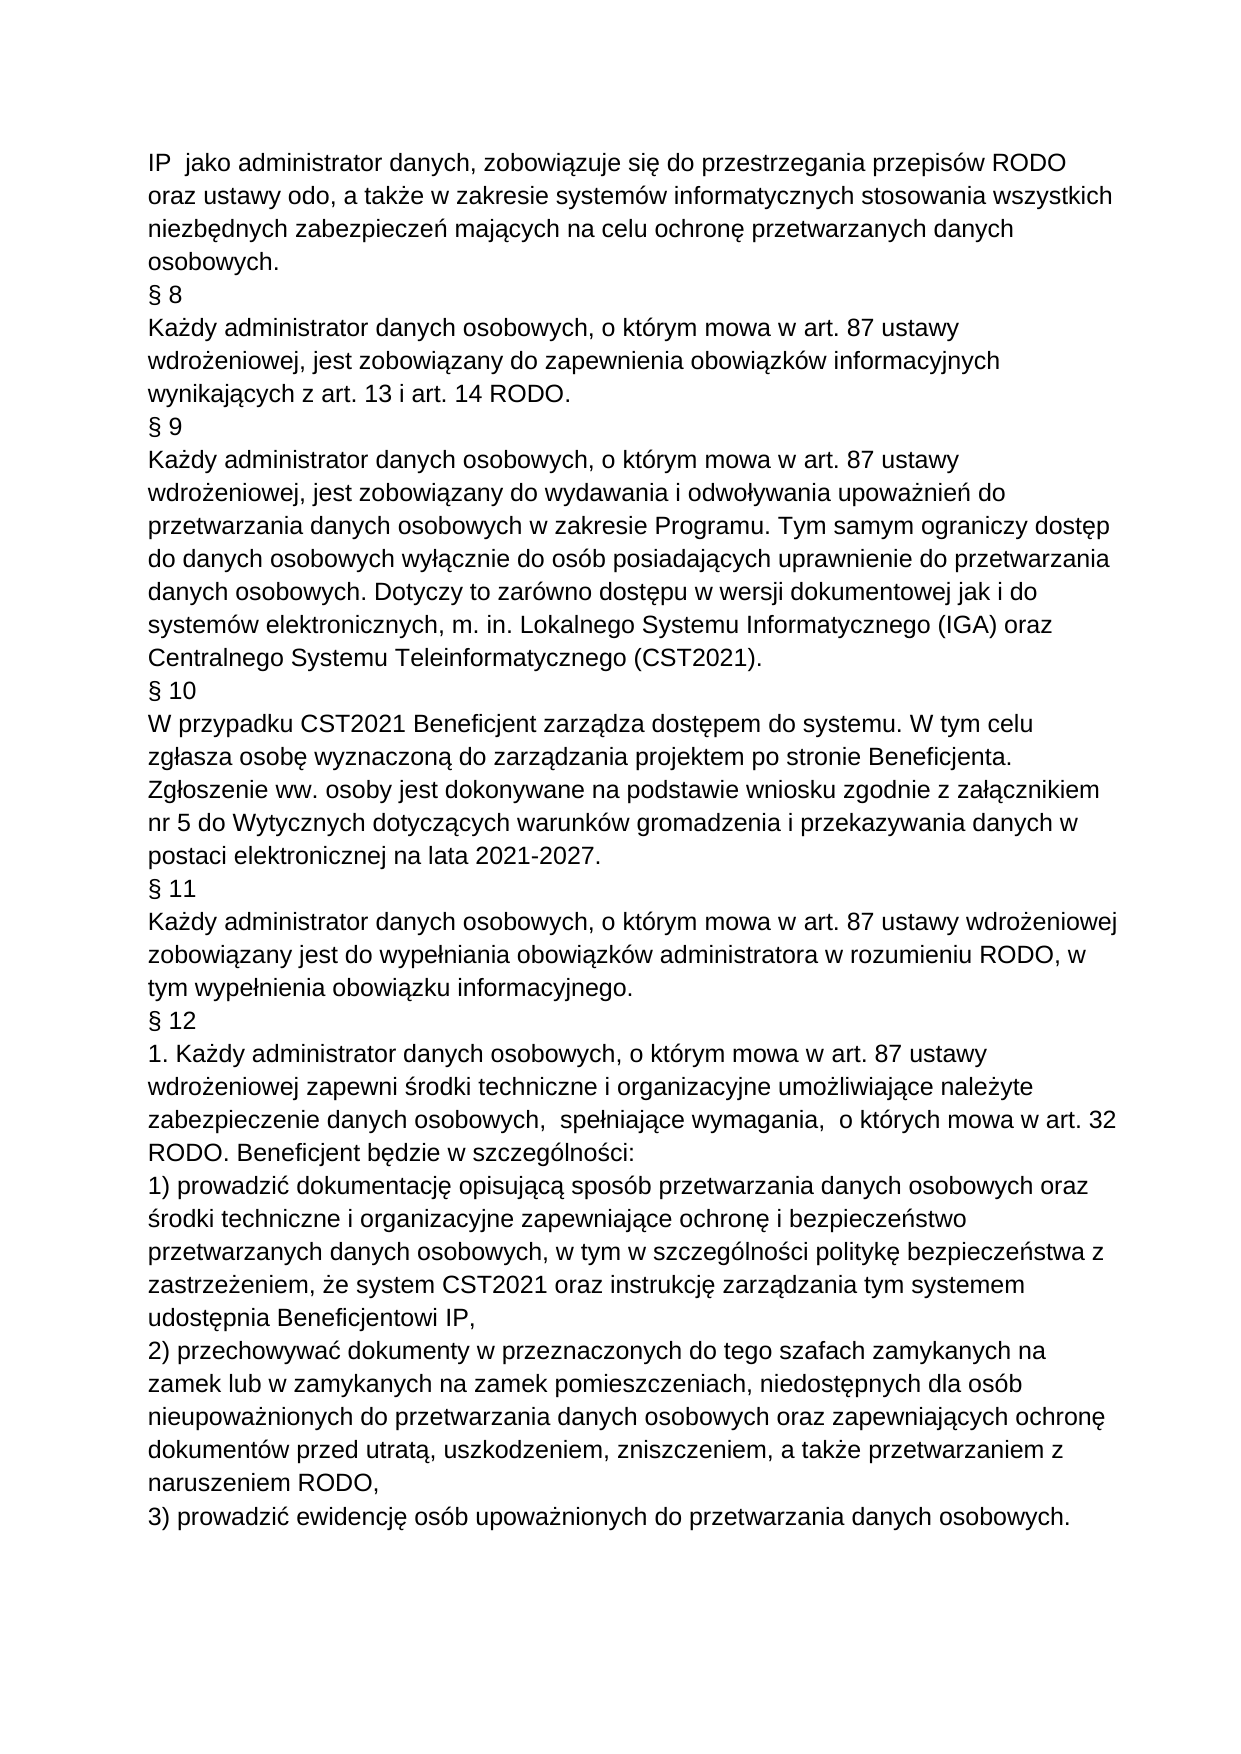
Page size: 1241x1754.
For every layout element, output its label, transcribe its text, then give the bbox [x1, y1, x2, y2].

text Każdy administrator danych osobowych, o którym mowa w art. 87 ustawy wdrożeniowej zobowiązany jest do wypełniania obowiązków administratora w rozumieniu RODO, w tym wypełnienia obowiązku informacyjnego. [148, 907, 1122, 1002]
text 3) prowadzić ewidencję osób upoważnionych do przetwarzania danych osobowych. [148, 1501, 1122, 1530]
text 2) przechowywać dokumenty w przeznaczonych do tego szafach zamykanych na zamek lub w zamykanych na zamek pomieszczeniach, niedostępnych dla osób nieupoważnionych do przetwarzania danych osobowych oraz zapewniających ochronę dokumentów przed utratą, uszkodzeniem, zniszczeniem, a także przetwarzaniem z naruszeniem RODO, [148, 1336, 1122, 1497]
text 1. Każdy administrator danych osobowych, o którym mowa w art. 87 ustawy wdrożeniowej zapewni środki techniczne i organizacyjne umożliwiające należyte zabezpieczenie danych osobowych, spełniające wymagania, o których mowa w art. 32 RODO. Beneficjent będzie w szczególności: [148, 1039, 1122, 1167]
text § 9 [148, 412, 1122, 441]
text § 8 [148, 280, 1122, 308]
text IP jako administrator danych, zobowiązuje się do przestrzegania przepisów RODO oraz ustawy odo, a także w zakresie systemów informatycznych stosowania wszystkich niezbędnych zabezpieczeń mających na celu ochronę przetwarzanych danych osobowych. [148, 148, 1122, 275]
text § 11 [148, 874, 1122, 903]
text 1) prowadzić dokumentację opisującą sposób przetwarzania danych osobowych oraz środki techniczne i organizacyjne zapewniające ochronę i bezpieczeństwo przetwarzanych danych osobowych, w tym w szczególności politykę bezpieczeństwa z zastrzeżeniem, że system CST2021 oraz instrukcję zarządzania tym systemem udostępnia Beneficjentowi IP, [148, 1171, 1122, 1332]
text W przypadku CST2021 Beneficjent zarządza dostępem do systemu. W tym celu zgłasza osobę wyznaczoną do zarządzania projektem po stronie Beneficjenta. Zgłoszenie ww. osoby jest dokonywane na podstawie wniosku zgodnie z załącznikiem nr 5 do Wytycznych dotyczących warunków gromadzenia i przekazywania danych w postaci elektronicznej na lata 2021-2027. [148, 709, 1122, 870]
text Każdy administrator danych osobowych, o którym mowa w art. 87 ustawy wdrożeniowej, jest zobowiązany do zapewnienia obowiązków informacyjnych wynikających z art. 13 i art. 14 RODO. [148, 313, 1122, 407]
text Każdy administrator danych osobowych, o którym mowa w art. 87 ustawy wdrożeniowej, jest zobowiązany do wydawania i odwoływania upoważnień do przetwarzania danych osobowych w zakresie Programu. Tym samym ograniczy dostęp do danych osobowych wyłącznie do osób posiadających uprawnienie do przetwarzania danych osobowych. Dotyczy to zarówno dostępu w wersji dokumentowej jak i do systemów elektronicznych, m. in. Lokalnego Systemu Informatycznego (IGA) oraz Centralnego Systemu Teleinformatycznego (CST2021). [148, 445, 1122, 672]
text § 12 [148, 1006, 1122, 1035]
text § 10 [148, 676, 1122, 705]
